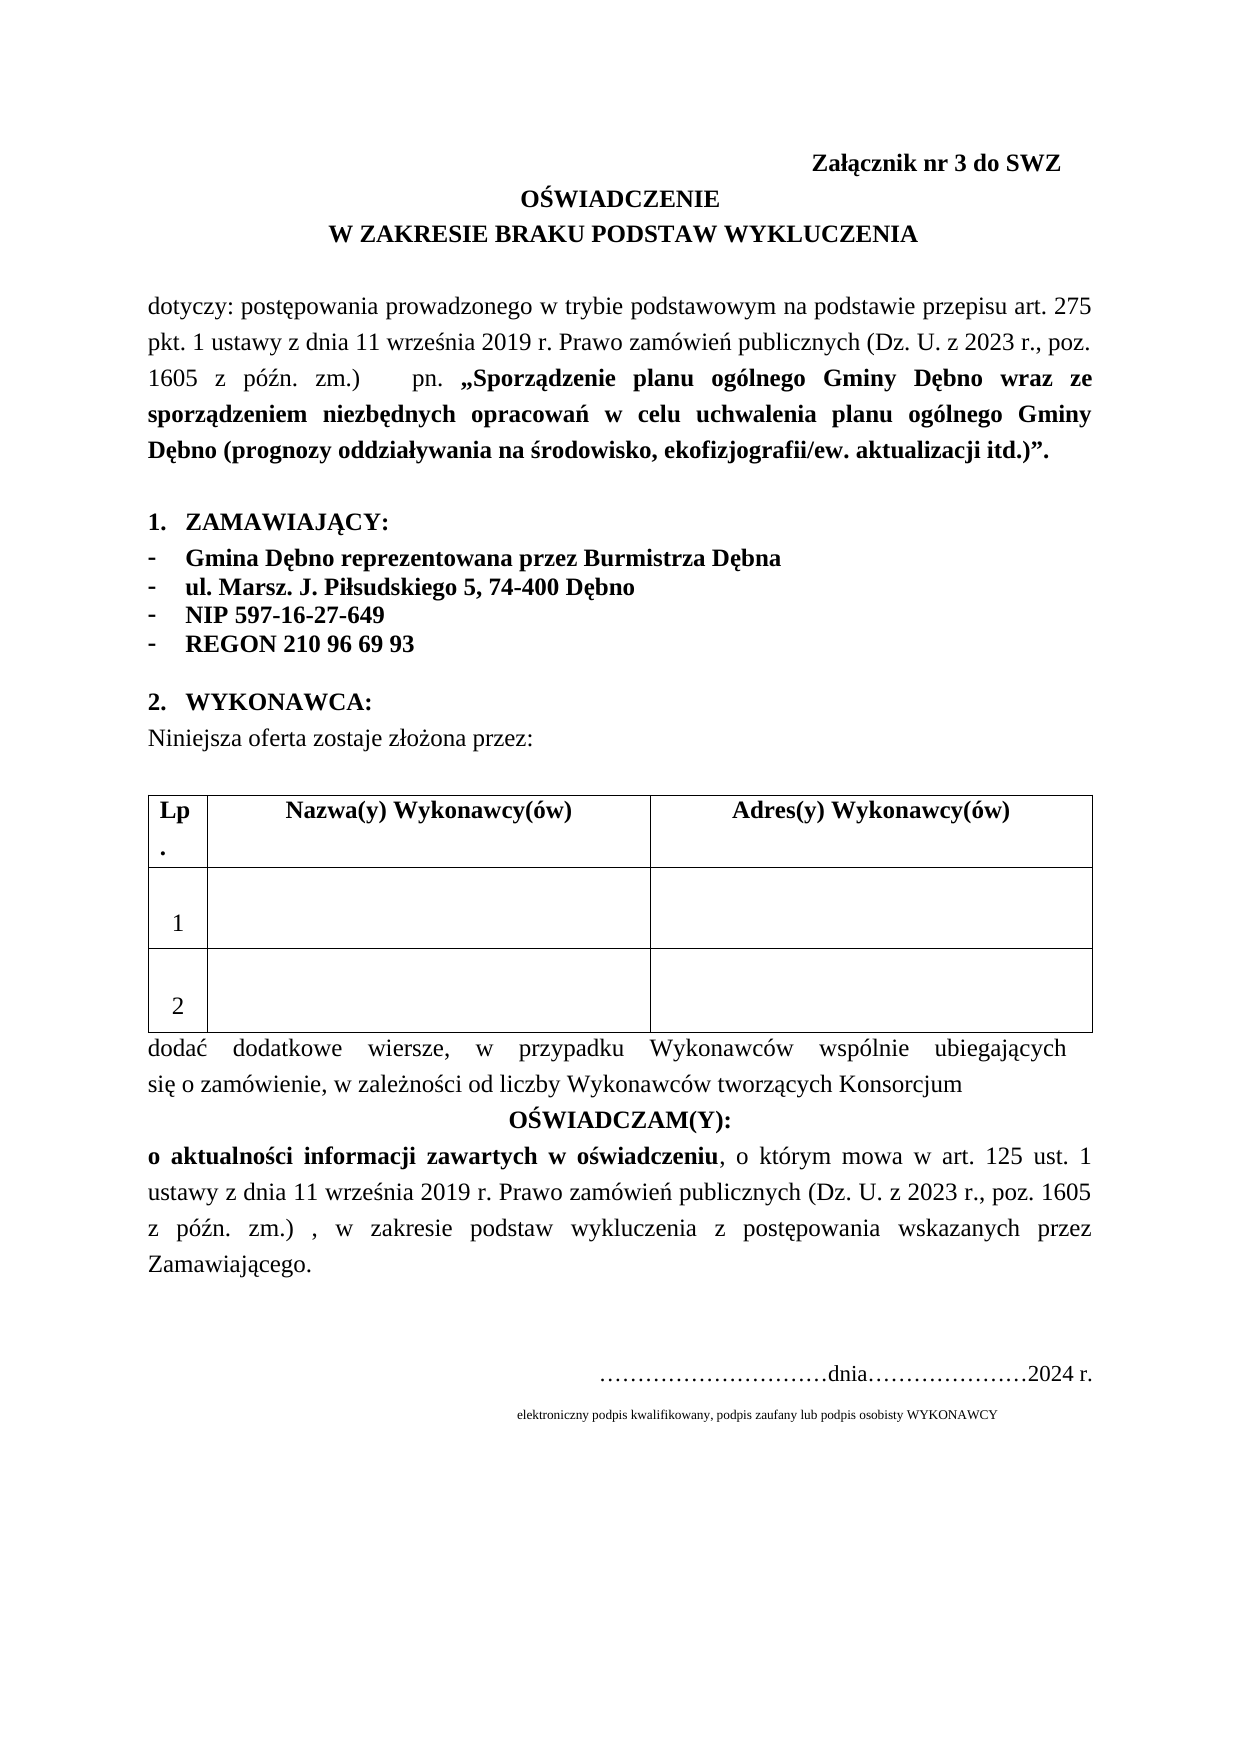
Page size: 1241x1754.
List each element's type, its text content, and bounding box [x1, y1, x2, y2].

table_cell [651, 868, 1092, 948]
list ul. Marsz. J. Piłsudskiego 5, 74-400 Dębno [148, 572, 1092, 601]
table_header Nazwa(y) Wykonawcy(ów) [208, 796, 650, 867]
list ZAMAWIAJĄCY: [148, 507, 1092, 536]
text OŚWIADCZAM(Y): [148, 1105, 1092, 1134]
text dodać dodatkowe wiersze, w przypadku Wykonawców wspólnie ubiegających się o zamówienie, w zależności od liczby Wykonawców tworzących Konsorcjum [148, 1033, 1092, 1098]
table_cell 2 [149, 949, 207, 1032]
list Gmina Dębno reprezentowana przez Burmistrza Dębna [148, 543, 1092, 572]
text w zakresie braku podstaw wykluczenia [148, 219, 1092, 248]
text Załącznik nr 3 do SWZ [811, 148, 1092, 176]
text dotyczy: postępowania prowadzonego w trybie podstawowym na podstawie przepisu art. 275 pkt. 1 ustawy z dnia 11 września 2019 r. Prawo zamówień publicznych (Dz. U. z 2023 r., poz. 1605 z późn. zm.) pn. „Sporządzenie planu ogólnego Gminy Dębno wraz ze sporządzeniem niezbędnych opracowań w celu uchwalenia planu ogólnego Gminy Dębno (prognozy oddziaływania na środowisko, ekofizjografii/ew. aktualizacji itd.)”. [148, 291, 1092, 464]
table_cell [651, 949, 1092, 1032]
table_cell [208, 868, 650, 948]
text elektroniczny podpis kwalifikowany, podpis zaufany lub podpis osobisty WYKONAWCY [517, 1407, 1092, 1433]
list REGON 210 96 69 93 [148, 629, 1092, 658]
list NIP 597-16-27-649 [148, 601, 1092, 629]
text o aktualności informacji zawartych w oświadczeniu, o którym mowa w art. 125 ust. 1 ustawy z dnia 11 września 2019 r. Prawo zamówień publicznych (Dz. U. z 2023 r., poz. 1605 z późn. zm.) , w zakresie podstaw wykluczenia z postępowania wskazanych przez Zamawiającego. [148, 1141, 1092, 1278]
table_cell [208, 949, 650, 1032]
text Niniejsza oferta zostaje złożona przez: [148, 723, 1092, 751]
list WYKONAWCA: [148, 687, 1092, 716]
text Oświadczenie [148, 184, 1092, 212]
text …………………………dnia…………………2024 r. [148, 1360, 1092, 1386]
table_header Adres(y) Wykonawcy(ów) [651, 796, 1092, 867]
table_cell 1 [149, 868, 207, 948]
table_header Lp. [149, 796, 207, 867]
